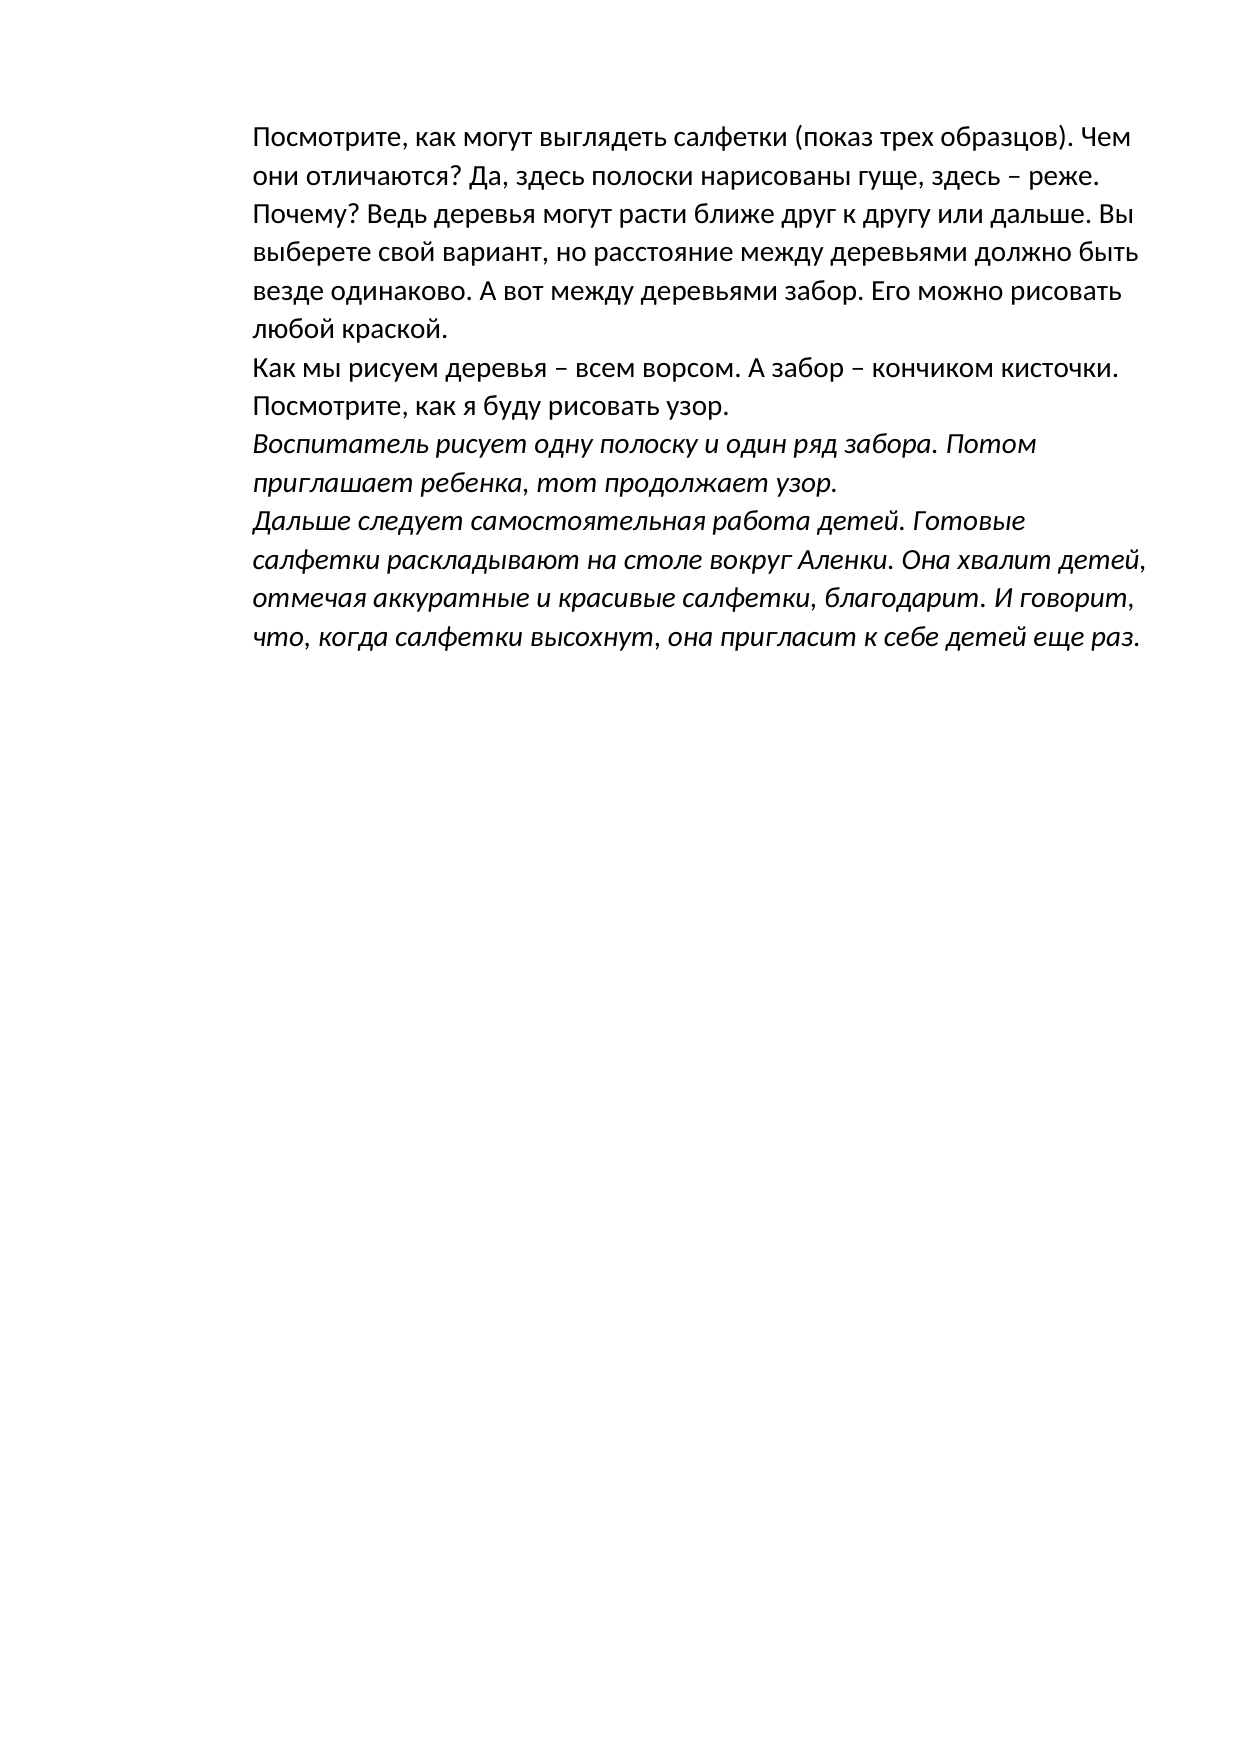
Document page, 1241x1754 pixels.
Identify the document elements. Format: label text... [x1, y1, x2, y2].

list Посмотрите, как могут выглядеть салфетки (показ трех образцов). Чем они отличаются? Да, здесь полоски нарисованы гуще, здесь – реже. Почему? Ведь деревья могут расти ближе друг к другу или дальше. Вы выберете свой вариант, но расстояние между деревьями должно быть везде одинаково. А вот между деревьями забор. Его можно рисовать любой краской. [252, 118, 1152, 346]
list Воспитатель рисует одну полоску и один ряд забора. Потом приглашает ребенка, тот продолжает узор. [252, 426, 1152, 500]
list Как мы рисуем деревья – всем ворсом. А забор – кончиком кисточки. Посмотрите, как я буду рисовать узор. [252, 349, 1152, 423]
list Дальше следует самостоятельная работа детей. Готовые салфетки раскладывают на столе вокруг Аленки. Она хвалит детей, отмечая аккуратные и красивые салфетки, благодарит. И говорит, что, когда салфетки высохнут, она пригласит к себе детей еще раз. [252, 502, 1152, 653]
